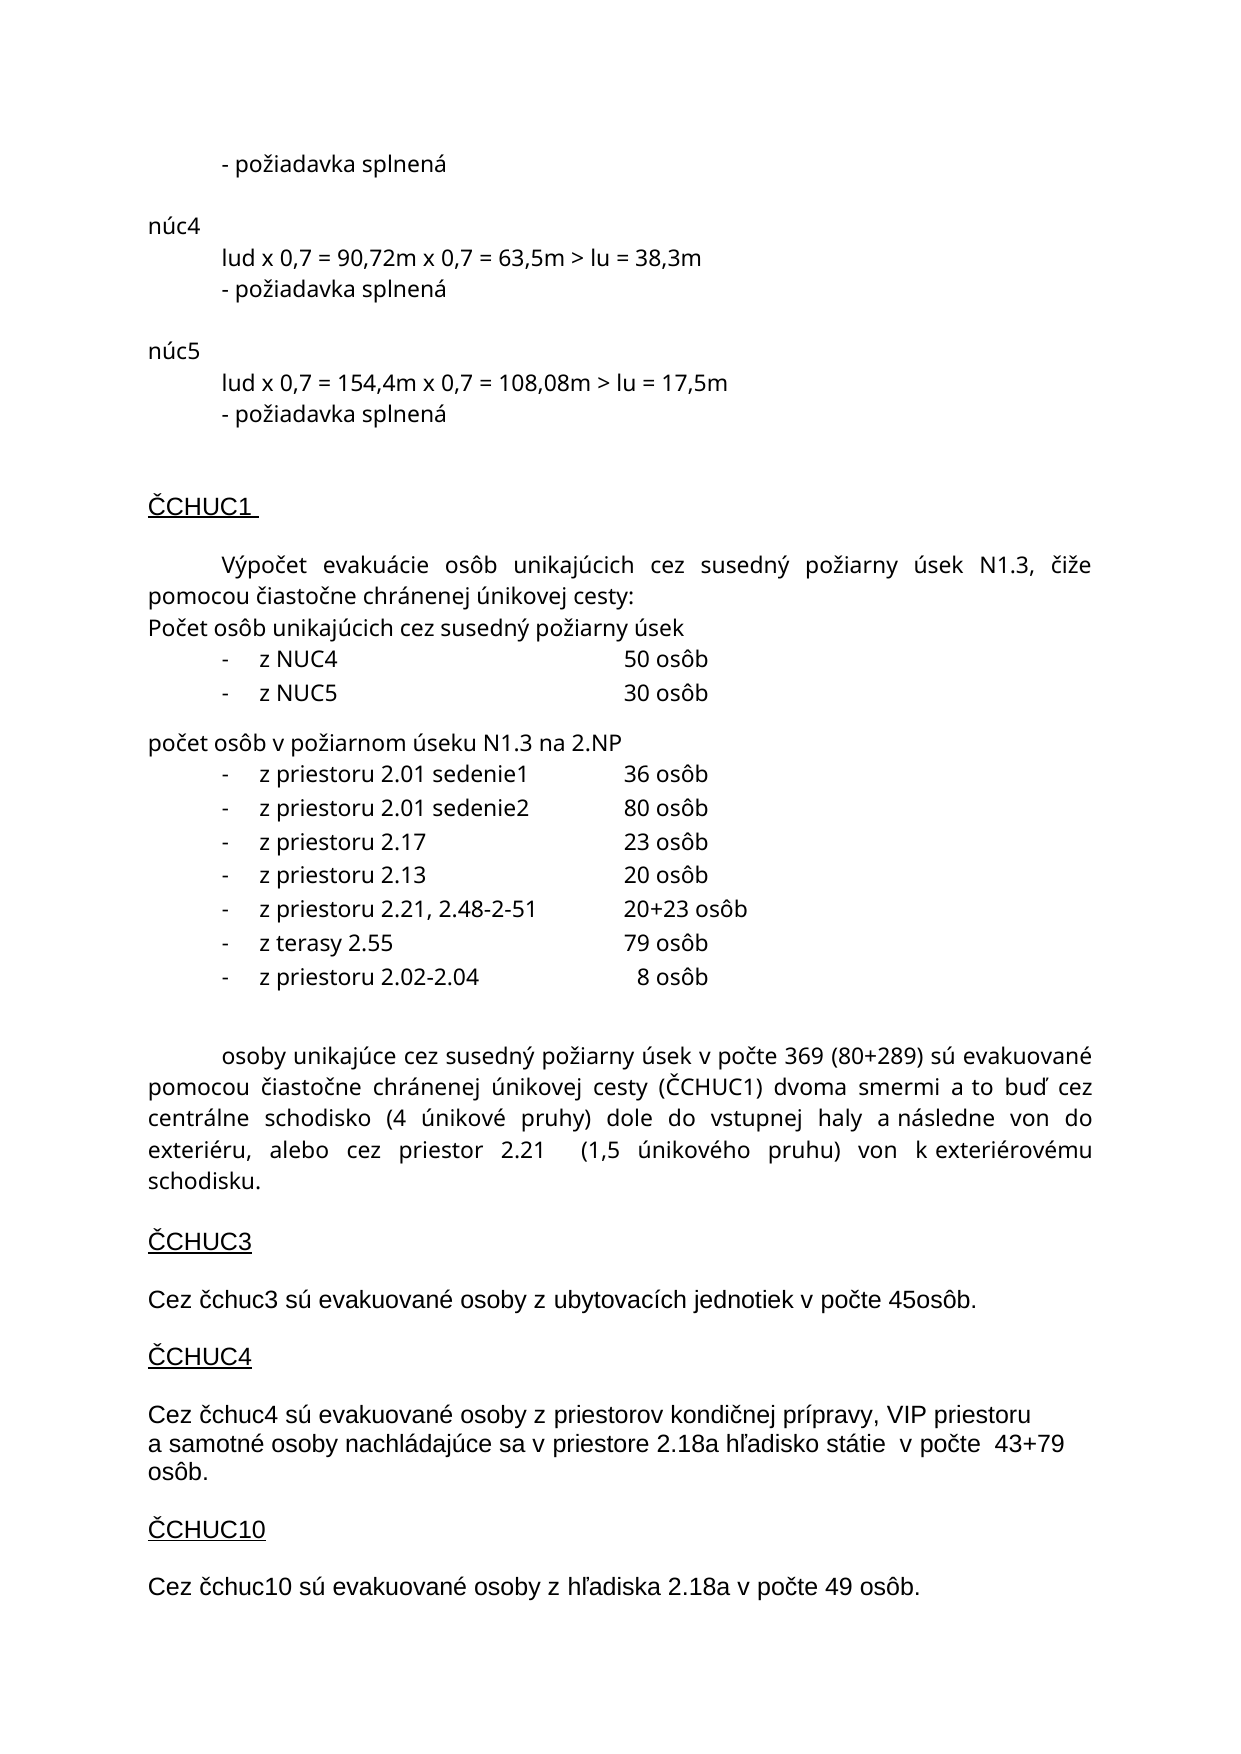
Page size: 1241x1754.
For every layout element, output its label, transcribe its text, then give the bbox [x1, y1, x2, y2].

list z priestoru 2.01 sedenie2 80 osôb [222, 792, 1093, 823]
text - požiadavka splnená [148, 273, 1093, 304]
list z priestoru 2.17 23 osôb [222, 826, 1093, 857]
text Cez čchuc10 sú evakuované osoby z hľadiska 2.18a v počte 49 osôb. [148, 1572, 1093, 1601]
list z NUC5 30 osôb [222, 676, 1093, 708]
text ČCHUC3 [148, 1227, 1093, 1256]
text počet osôb v požiarnom úseku N1.3 na 2.NP [148, 727, 1093, 758]
list z priestoru 2.13 20 osôb [222, 859, 1093, 891]
text Výpočet evakuácie osôb unikajúcich cez susedný požiarny úsek N1.3, čiže pomocou čiastočne chránenej únikovej cesty: [148, 549, 1093, 611]
text lud x 0,7 = 90,72m x 0,7 = 63,5m > lu = 38,3m [148, 241, 1093, 273]
text Počet osôb unikajúcich cez susedný požiarny úsek [148, 611, 1093, 643]
list z NUC4 50 osôb [222, 643, 1093, 674]
text ČCHUC1 [148, 491, 1093, 520]
text núc4 [148, 210, 1093, 241]
text núc5 [148, 335, 1093, 366]
text Cez čchuc4 sú evakuované osoby z priestorov kondičnej prípravy, VIP priestoru a samotné osoby nachládajúce sa v priestore 2.18a hľadisko státie v počte 43+79 osôb. [148, 1400, 1093, 1486]
text lud x 0,7 = 154,4m x 0,7 = 108,08m > lu = 17,5m [148, 366, 1093, 398]
list z priestoru 2.02-2.04 8 osôb [222, 961, 1093, 992]
text - požiadavka splnená [148, 148, 1093, 179]
text ČCHUC10 [148, 1515, 1093, 1543]
list z terasy 2.55 79 osôb [222, 927, 1093, 958]
list z priestoru 2.01 sedenie1 36 osôb [222, 758, 1093, 789]
text Cez čchuc3 sú evakuované osoby z ubytovacích jednotiek v počte 45osôb. [148, 1285, 1093, 1313]
text osoby unikajúce cez susedný požiarny úsek v počte 369 (80+289) sú evakuované pomocou čiastočne chránenej únikovej cesty (ČCHUC1) dvoma smermi a to buď cez centrálne schodisko (4 únikové pruhy) dole do vstupnej haly a následne von do exteriéru, alebo cez priestor 2.21 (1,5 únikového pruhu) von k exteriérovému schodisku. [148, 1040, 1093, 1196]
list z priestoru 2.21, 2.48-2-51 20+23 osôb [222, 893, 1093, 924]
text - požiadavka splnená [148, 398, 1093, 429]
text ČCHUC4 [148, 1342, 1093, 1371]
